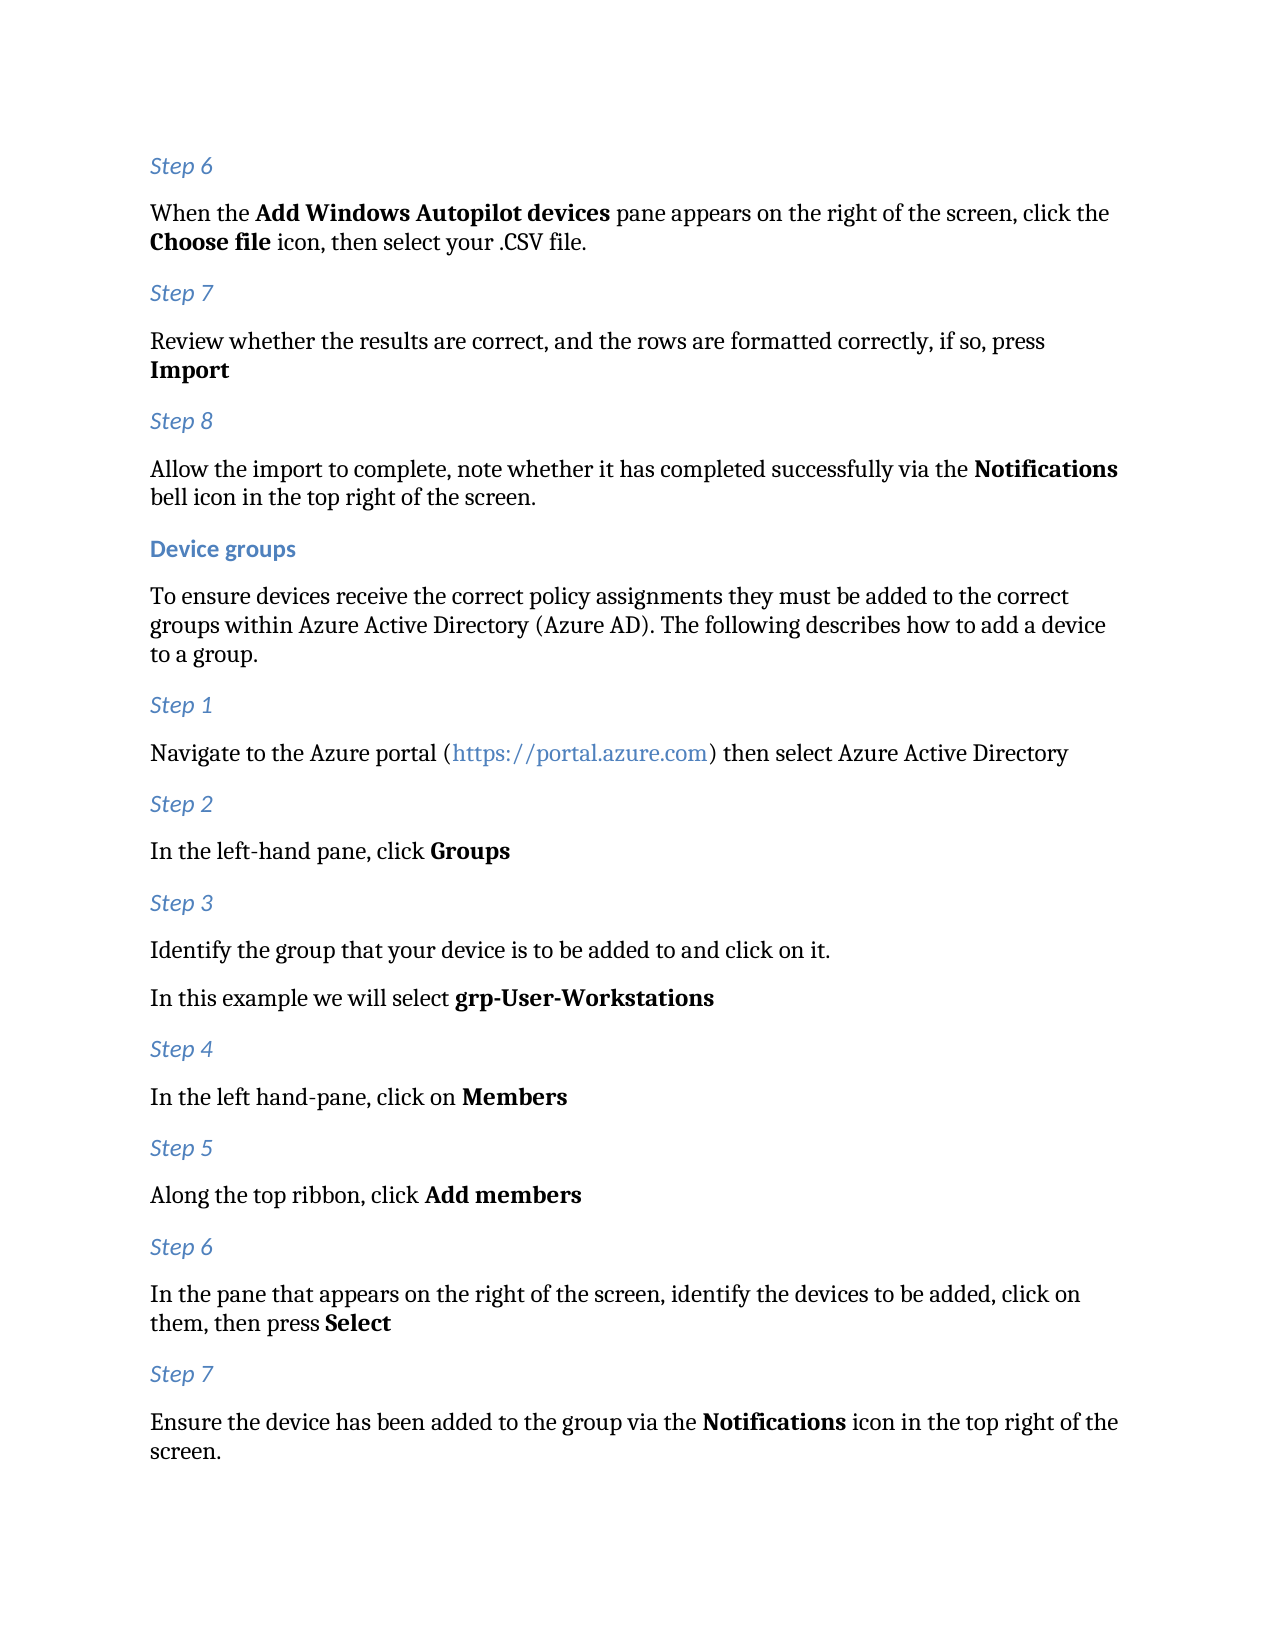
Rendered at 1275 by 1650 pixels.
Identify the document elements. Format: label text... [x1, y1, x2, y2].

text In the left hand-pane, click on Members [150, 1082, 1125, 1111]
text Ensure the device has been added to the group via the Notifications icon in the top right of the screen. [150, 1408, 1125, 1465]
subtitle Step 5 [150, 1132, 1125, 1163]
subtitle Step 7 [150, 1358, 1125, 1389]
subtitle Step 7 [150, 278, 1125, 308]
text To ensure devices receive the correct policy assignments they must be added to the correct groups within Azure Active Directory (Azure AD). The following describes how to add a device to a group. [150, 582, 1125, 668]
subtitle Step 1 [150, 689, 1125, 720]
text In the left-hand pane, click Groups [150, 837, 1125, 866]
subtitle Step 2 [150, 788, 1125, 818]
text Navigate to the Azure portal (https://portal.azure.com) then select Azure Active Directory [150, 738, 1125, 767]
subtitle Step 4 [150, 1033, 1125, 1064]
text In this example we will select grp-User-Workstations [150, 984, 1125, 1012]
text Along the top ribbon, click Add members [150, 1181, 1125, 1210]
text When the Add Windows Autopilot devices pane appears on the right of the screen, click the Choose file icon, then select your .CSV file. [150, 199, 1125, 257]
text In the pane that appears on the right of the screen, identify the devices to be added, click on them, then press Select [150, 1280, 1125, 1338]
subtitle Step 8 [150, 405, 1125, 436]
subtitle Step 6 [150, 1231, 1125, 1261]
subtitle Step 6 [150, 150, 1125, 181]
text Allow the import to complete, note whether it has completed successfully via the Notifications bell icon in the top right of the screen. [150, 454, 1125, 512]
text Identify the group that your device is to be added to and click on it. [150, 936, 1125, 965]
subtitle Device groups [150, 533, 1125, 563]
text Review whether the results are correct, and the rows are formatted correctly, if so, press Import [150, 327, 1125, 384]
subtitle Step 3 [150, 887, 1125, 917]
